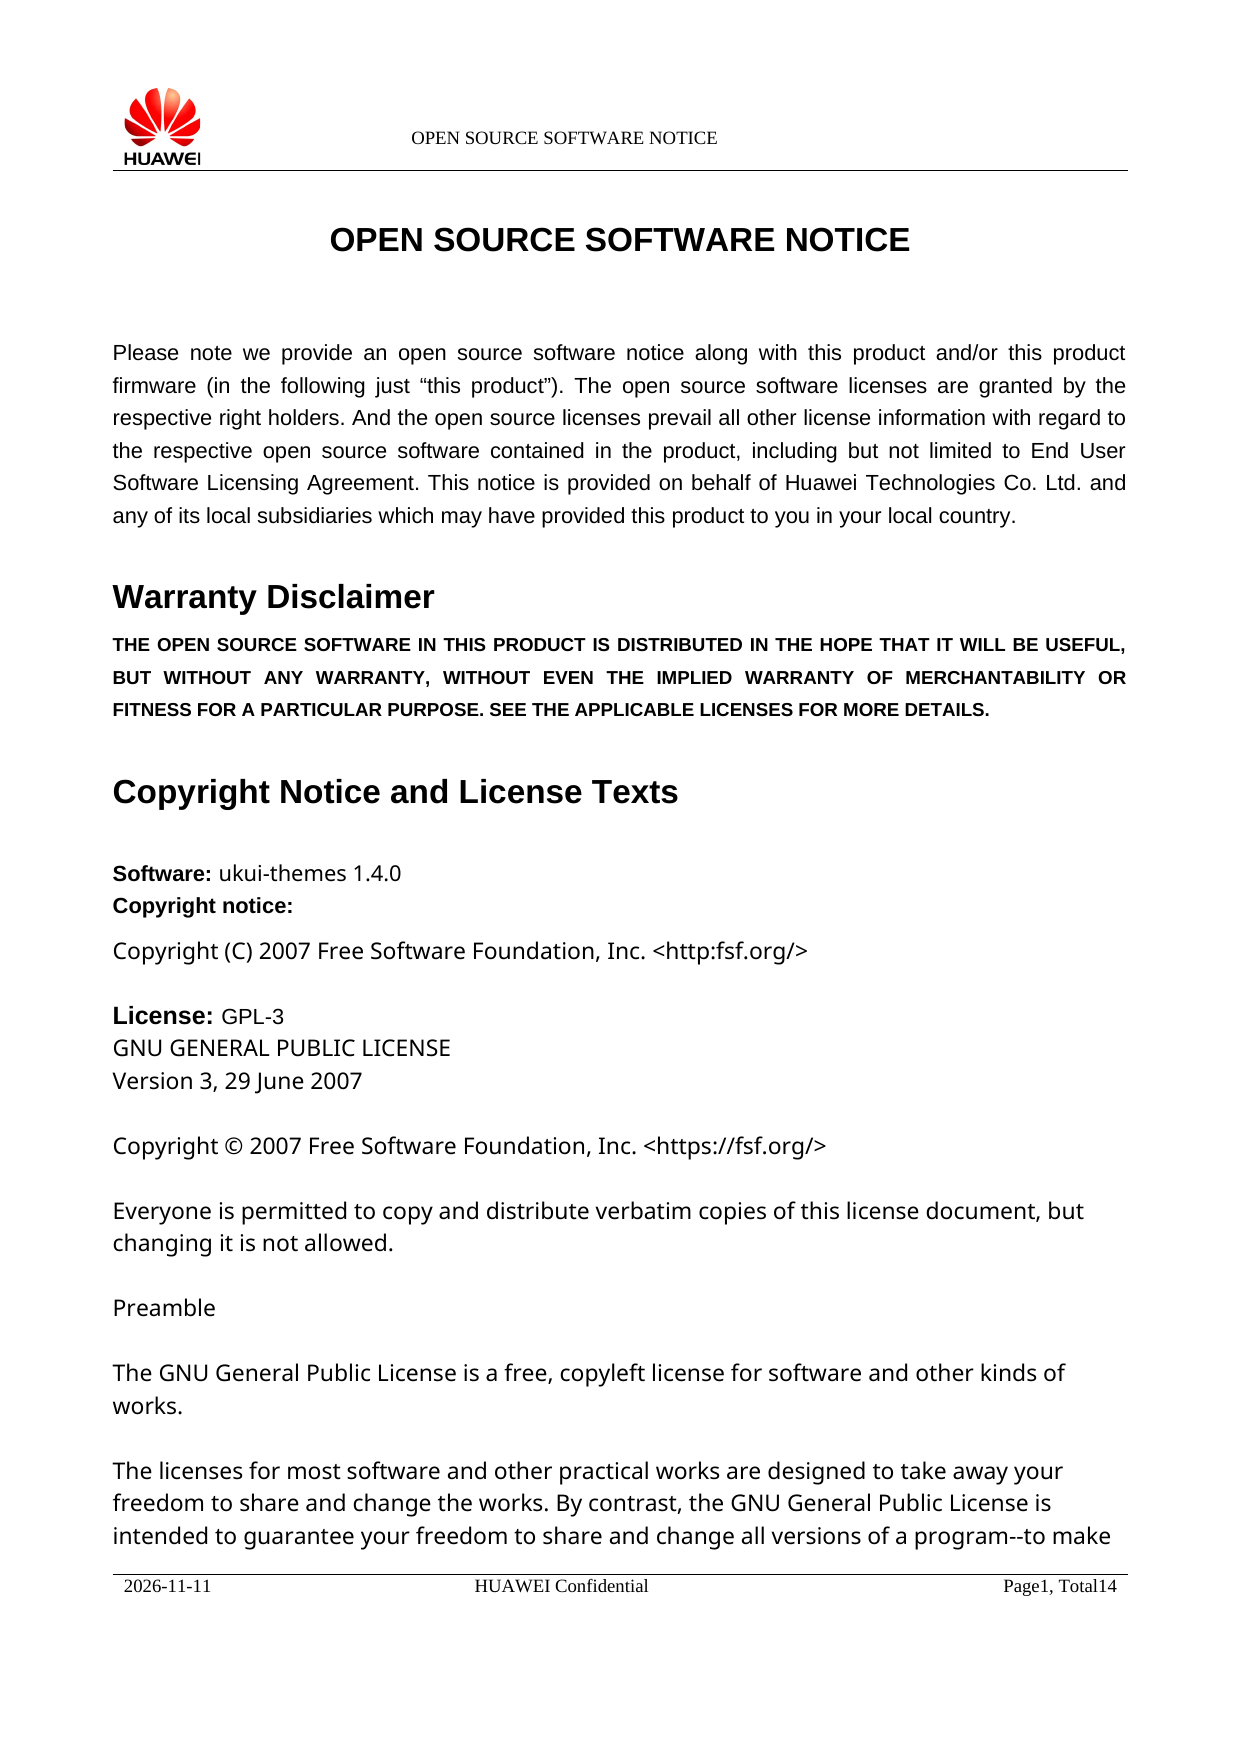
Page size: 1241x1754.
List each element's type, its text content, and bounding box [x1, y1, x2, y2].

text Warranty Disclaimer [112, 564, 1128, 629]
text The open source software in this product is distributed in the hope that it will be useful, but WITHOUT ANY WARRANTY, without even the implied warranty of MERCHANTABILITY or FITNESS FOR A PARTICULAR PURPOSE. See the applicable licenses for more details. [112, 629, 1128, 726]
text Preamble [112, 1291, 1128, 1324]
text GNU GENERAL PUBLIC LICENSE [112, 1031, 1128, 1064]
text Copyright (C) 2007 Free Software Foundation, Inc. <http:fsf.org/> [112, 934, 1128, 999]
text OPEN SOURCE SOFTWARE NOTICE [112, 206, 1128, 271]
text License: GPL-3 [112, 999, 1128, 1031]
text Version 3, 29 June 2007 [112, 1064, 1128, 1096]
text Copyright notice: [112, 889, 1128, 921]
text The GNU General Public License is a free, copyleft license for software and other kinds of works. [112, 1356, 1128, 1421]
text Everyone is permitted to copy and distribute verbatim copies of this license document, but changing it is not allowed. [112, 1194, 1128, 1259]
text Copyright Notice and License Texts [112, 759, 1128, 824]
text Copyright © 2007 Free Software Foundation, Inc. <https://fsf.org/> [112, 1129, 1128, 1161]
picture [124, 88, 201, 165]
text Please note we provide an open source software notice along with this product and/or this product firmware (in the following just “this product”). The open source software licenses are granted by the respective right holders. And the open source licenses prevail all other license information with regard to the respective open source software contained in the product, including but not limited to End User Software Licensing Agreement. This notice is provided on behalf of Huawei Technologies Co. Ltd. and any of its local subsidiaries which may have provided this product to you in your local country. [112, 336, 1128, 531]
title Software: ukui-themes 1.4.0 [112, 856, 1128, 889]
